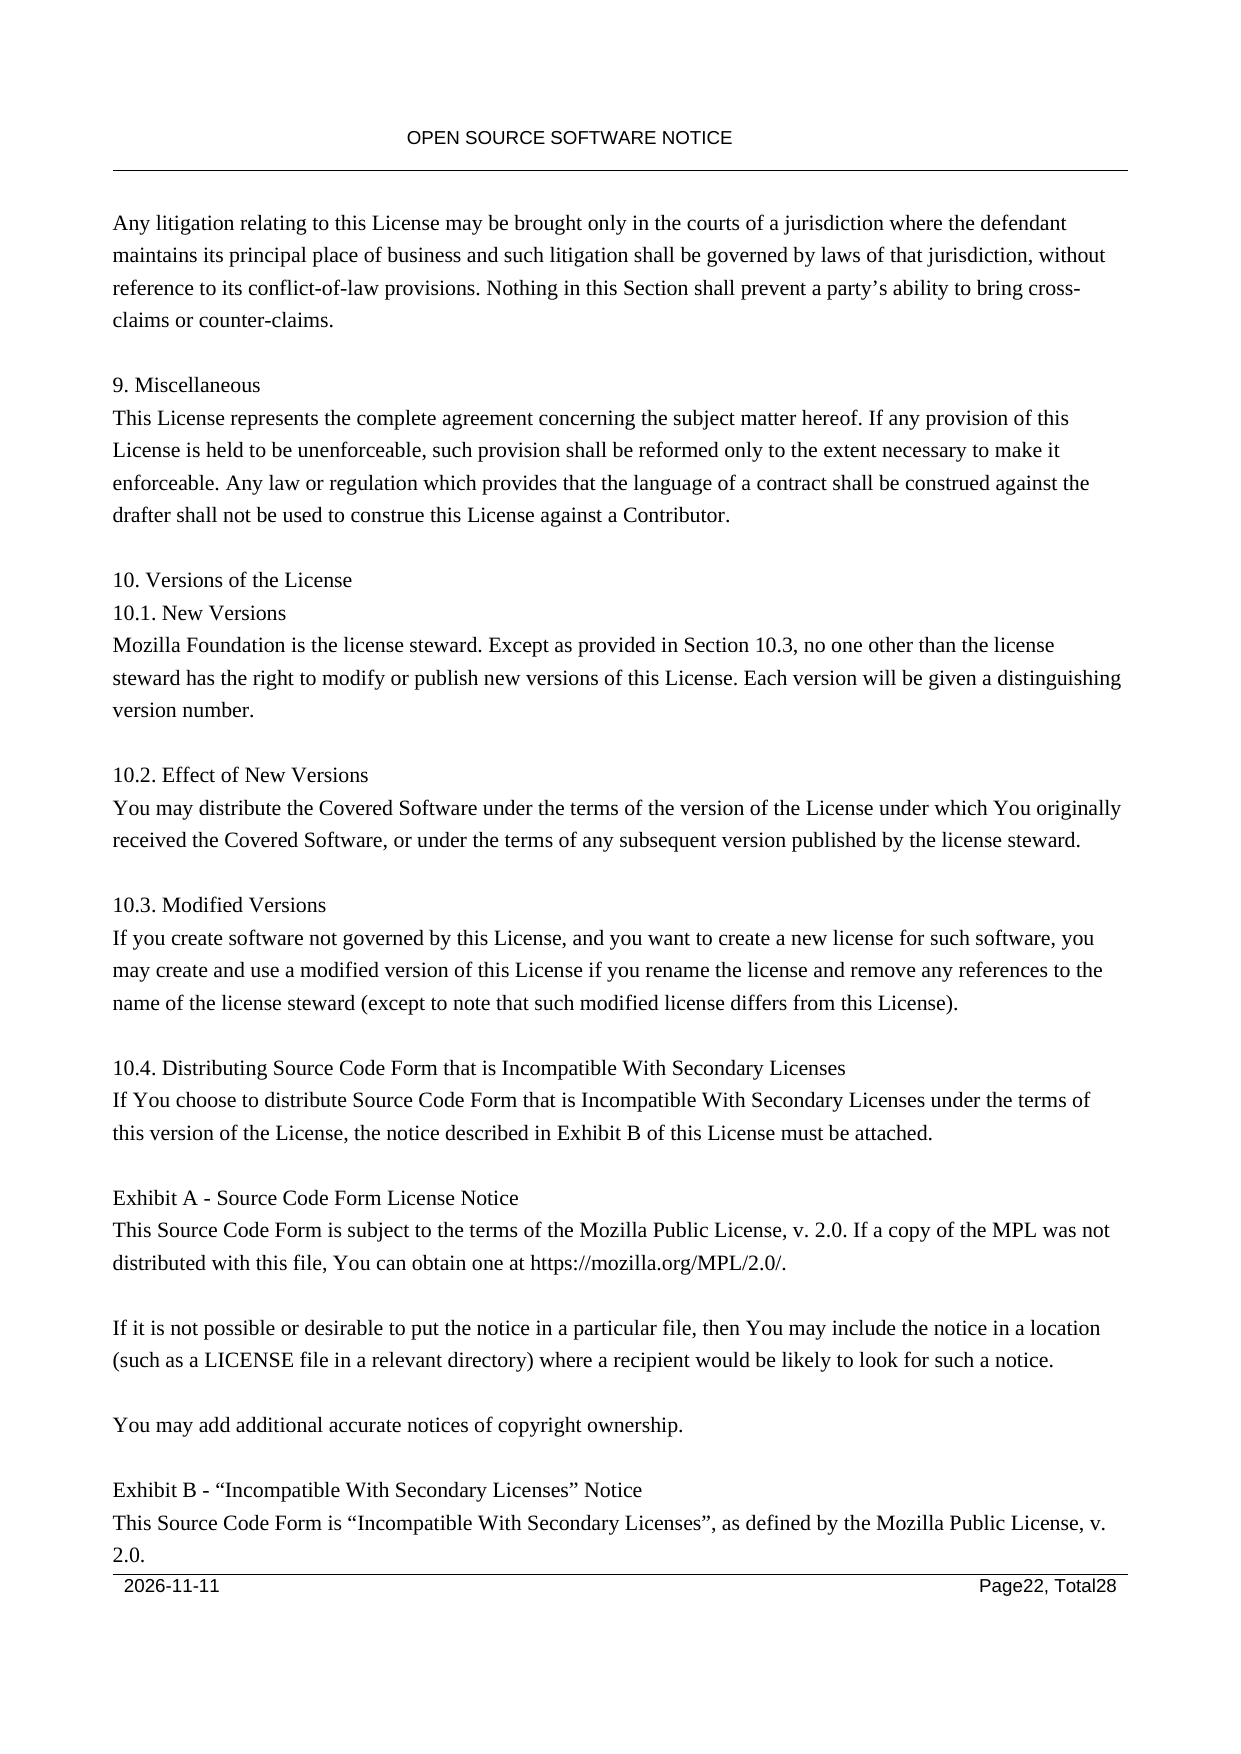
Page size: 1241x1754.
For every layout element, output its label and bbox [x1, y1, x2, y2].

text [112, 206, 1128, 1571]
